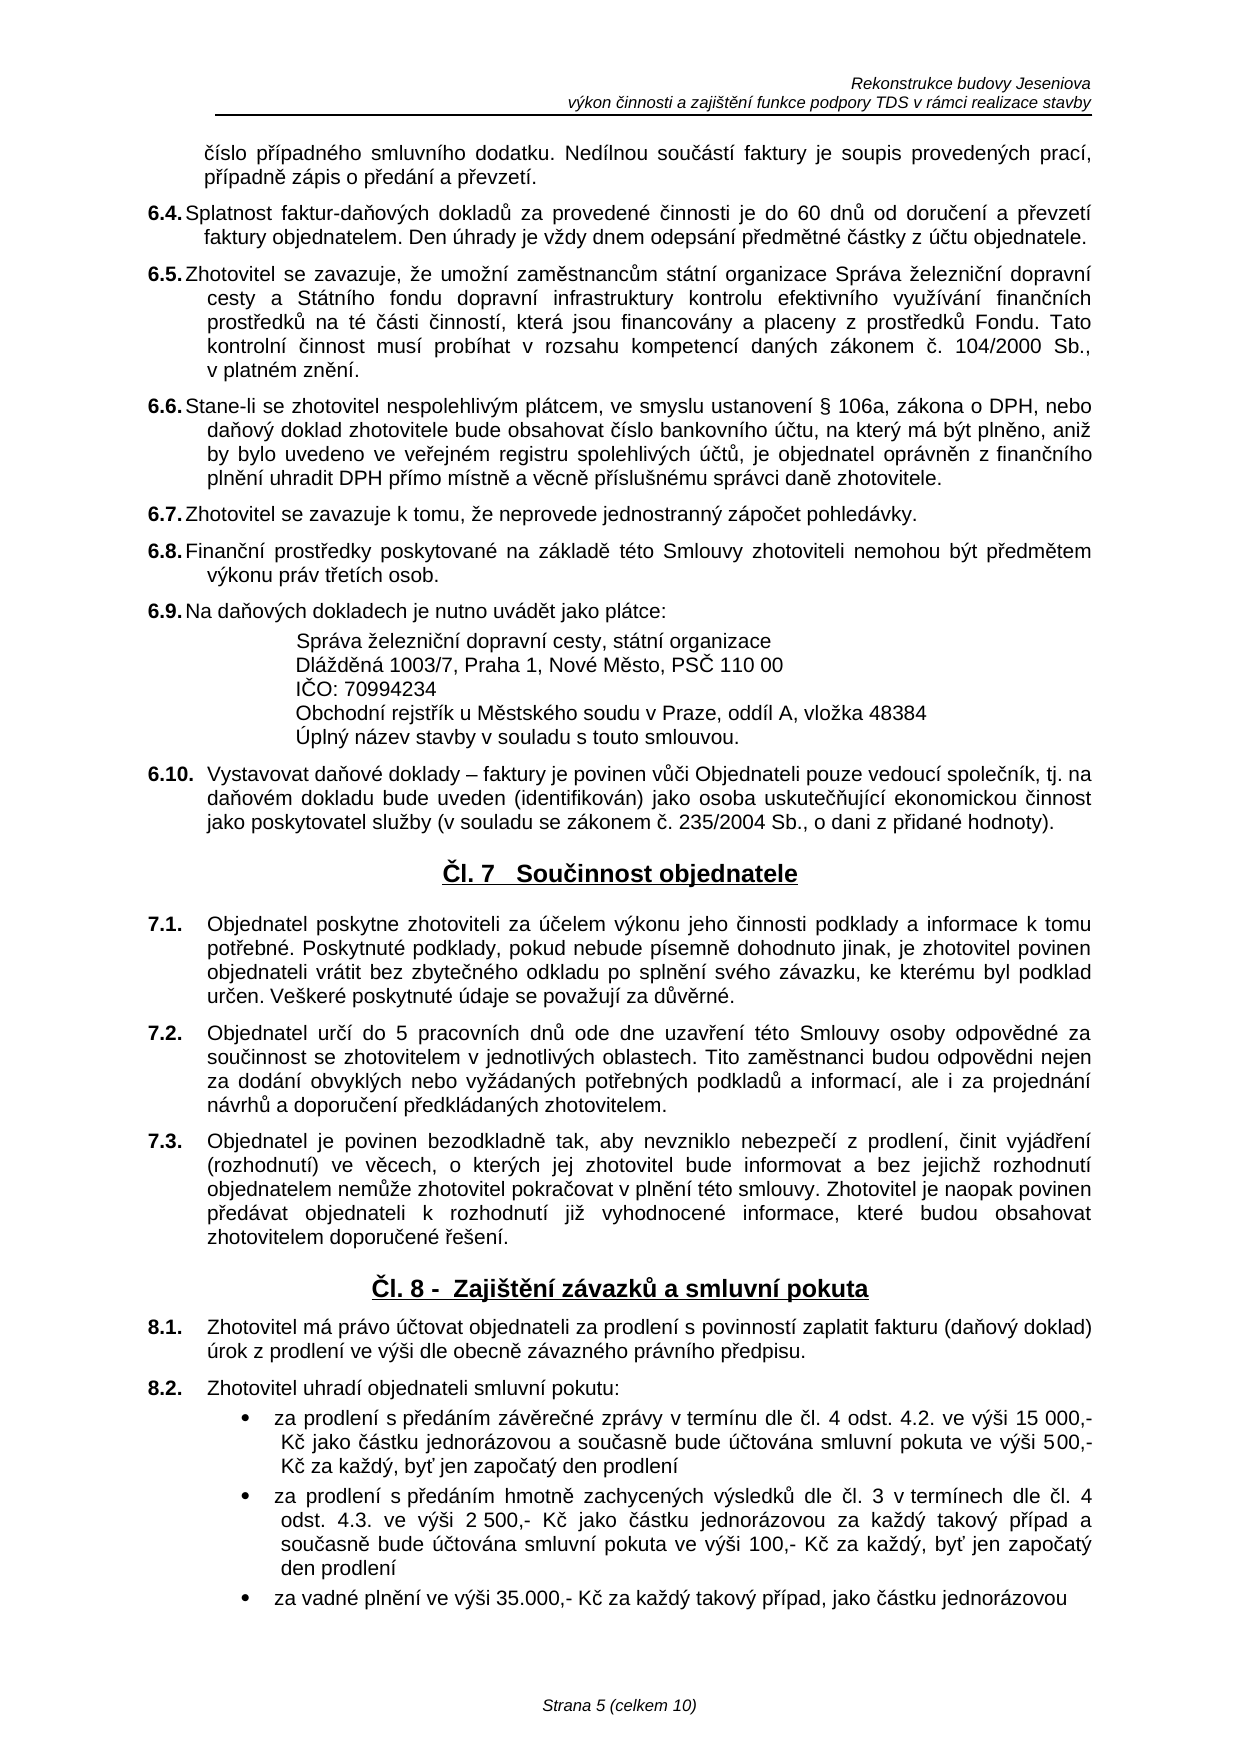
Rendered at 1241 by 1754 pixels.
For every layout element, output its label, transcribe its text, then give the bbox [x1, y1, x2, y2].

list Stane-li se zhotovitel nespolehlivým plátcem, ve smyslu ustanovení § 106a, zákona o DPH, nebo daňový doklad zhotovitele bude obsahovat číslo bankovního účtu, na který má být plněno, aniž by bylo uvedeno ve veřejném registru spolehlivých účtů, je objednatel oprávněn z finančního plnění uhradit DPH přímo místně a věcně příslušnému správci daně zhotovitele. [148, 394, 1092, 490]
list Zhotovitel se zavazuje k tomu, že neprovede jednostranný zápočet pohledávky. [148, 502, 1092, 526]
list Zhotovitel se zavazuje, že umožní zaměstnancům státní organizace Správa železniční dopravní cesty a Státního fondu dopravní infrastruktury kontrolu efektivního využívání finančních prostředků na té části činností, která jsou financovány a placeny z prostředků Fondu. Tato kontrolní činnost musí probíhat v rozsahu kompetencí daných zákonem č. 104/2000 Sb., v platném znění. [148, 262, 1092, 381]
text Úplný název stavby v souladu s touto smlouvou. [222, 725, 1092, 749]
subtitle Čl. 8 - Zajištění závazků a smluvní pokuta [148, 1274, 1092, 1303]
list Objednatel je povinen bezodkladně tak, aby nevzniklo nebezpečí z prodlení, činit vyjádření (rozhodnutí) ve věcech, o kterých jej zhotovitel bude informovat a bez jejichž rozhodnutí objednatelem nemůže zhotovitel pokračovat v plnění této smlouvy. Zhotovitel je naopak povinen předávat objednateli k rozhodnutí již vyhodnocené informace, které budou obsahovat zhotovitelem doporučené řešení. [148, 1129, 1092, 1249]
list za prodlení s předáním hmotně zachycených výsledků dle čl. 3 v termínech dle čl. 4 odst. 4.3. ve výši 2 500,- Kč jako částku jednorázovou za každý takový případ a současně bude účtována smluvní pokuta ve výši 100,- Kč za každý, byť jen započatý den prodlení [242, 1484, 1092, 1580]
list Na daňových dokladech je nutno uvádět jako plátce: [148, 599, 1092, 623]
text IČO: 70994234 [222, 677, 1092, 701]
text Správa železniční dopravní cesty, státní organizace [259, 629, 1092, 653]
text Obchodní rejstřík u Městského soudu v Praze, oddíl A, vložka 48384 [222, 701, 1092, 725]
text Dlážděná 1003/7, Praha 1, Nové Město, PSČ 110 00 [222, 653, 1092, 677]
list Zhotovitel uhradí objednateli smluvní pokutu: [148, 1376, 1092, 1399]
list Objednatel poskytne zhotoviteli za účelem výkonu jeho činnosti podklady a informace k tomu potřebné. Poskytnuté podklady, pokud nebude písemně dohodnuto jinak, je zhotovitel povinen objednateli vrátit bez zbytečného odkladu po splnění svého závazku, ke kterému byl podklad určen. Veškeré poskytnuté údaje se považují za důvěrné. [148, 912, 1092, 1008]
list Splatnost faktur-daňových dokladů za provedené činnosti je do 60 dnů od doručení a převzetí faktury objednatelem. Den úhrady je vždy dnem odepsání předmětné částky z účtu objednatele. [148, 201, 1092, 249]
list za vadné plnění ve výši 35.000,- Kč za každý takový případ, jako částku jednorázovou [242, 1586, 1092, 1610]
list Vystavovat daňové doklady – faktury je povinen vůči Objednateli pouze vedoucí společník, tj. na daňovém dokladu bude uveden (identifikován) jako osoba uskutečňující ekonomickou činnost jako poskytovatel služby (v souladu se zákonem č. 235/2004 Sb., o dani z přidané hodnoty). [148, 762, 1092, 833]
text Čl. 7 Součinnost objednatele [148, 858, 1092, 887]
list Objednatel určí do 5 pracovních dnů ode dne uzavření této Smlouvy osoby odpovědné za součinnost se zhotovitelem v jednotlivých oblastech. Tito zaměstnanci budou odpovědni nejen za dodání obvyklých nebo vyžádaných potřebných podkladů a informací, ale i za projednání návrhů a doporučení předkládaných zhotovitelem. [148, 1021, 1092, 1117]
list Zhotovitel má právo účtovat objednateli za prodlení s povinností zaplatit fakturu (daňový doklad) úrok z prodlení ve výši dle obecně závazného právního předpisu. [148, 1315, 1092, 1363]
list za prodlení s předáním závěrečné zprávy v termínu dle čl. 4 odst. 4.2. ve výši 15 000,- Kč jako částku jednorázovou a současně bude účtována smluvní pokuta ve výši 500,- Kč za každý, byť jen započatý den prodlení [242, 1406, 1092, 1478]
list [148, 141, 1092, 189]
list Finanční prostředky poskytované na základě této Smlouvy zhotoviteli nemohou být předmětem výkonu práv třetích osob. [148, 539, 1092, 587]
